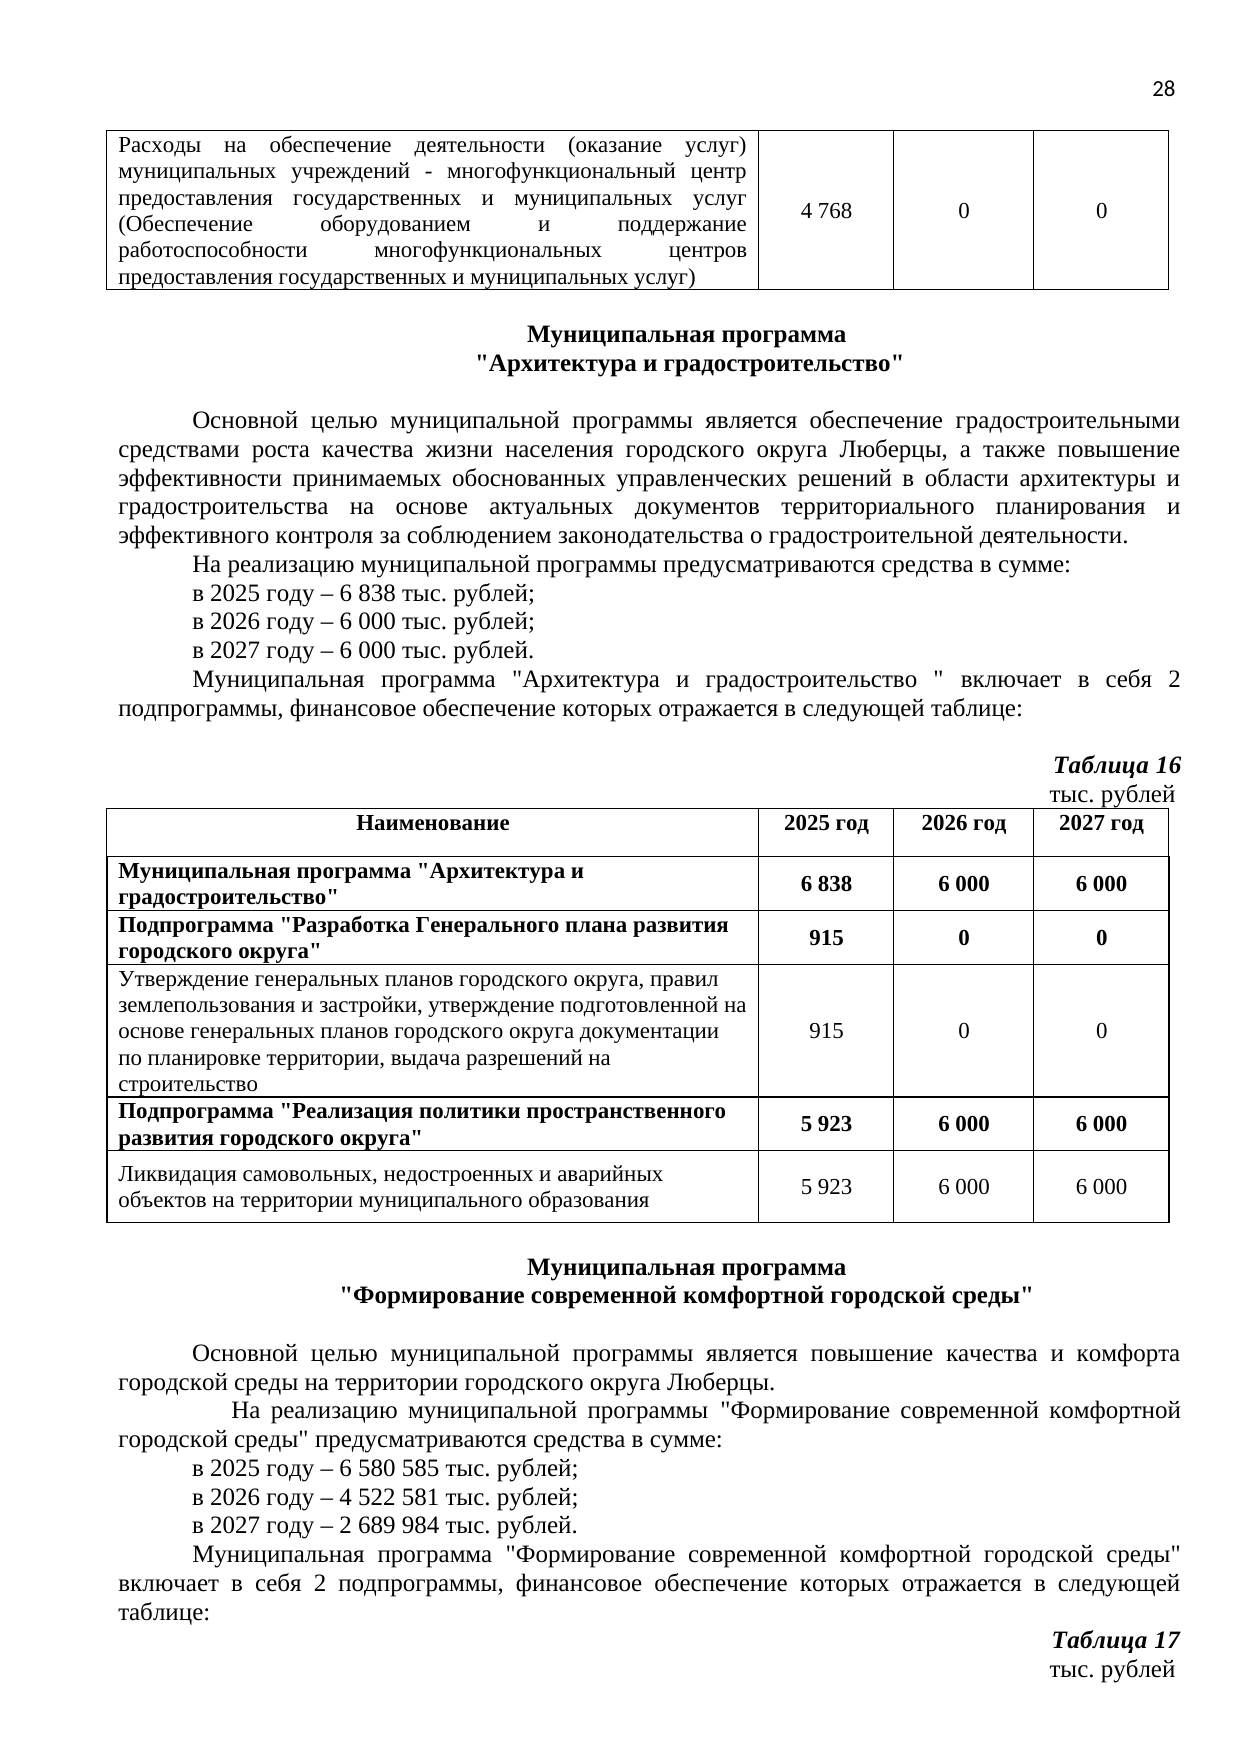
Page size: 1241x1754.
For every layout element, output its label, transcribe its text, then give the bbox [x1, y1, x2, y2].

table_cell 6 000 [1034, 857, 1168, 910]
text Муниципальная программа [118, 319, 1181, 348]
text Основной целью муниципальной программы является повышение качества и комфорта городской среды на территории городского округа Люберцы. [118, 1338, 1181, 1396]
table_cell 0 [1034, 131, 1168, 289]
table_cell 4 768 [759, 131, 893, 289]
text Таблица 17 [118, 1626, 1181, 1654]
table_cell 6 000 [894, 1151, 1033, 1222]
text "Архитектура и градостроительство" [118, 348, 1181, 376]
text На реализацию муниципальной программы предусматриваются средства в сумме: [118, 549, 1181, 578]
table_cell 6 000 [1034, 1098, 1168, 1150]
table_cell 6 000 [1034, 1151, 1168, 1222]
table_cell 5 923 [759, 1151, 893, 1222]
table_cell Муниципальная программа "Архитектура и градостроительство" [108, 857, 758, 910]
text На реализацию муниципальной программы "Формирование современной комфортной городской среды" предусматриваются средства в сумме: [118, 1396, 1181, 1453]
text в 2026 году – 6 000 тыс. рублей; [118, 606, 1181, 635]
text Муниципальная программа [118, 1252, 1181, 1281]
table_cell 0 [894, 131, 1033, 289]
table_header 2027 год [1034, 809, 1168, 856]
text в 2026 году – 4 522 581 тыс. рублей; [118, 1482, 1181, 1511]
text тыс. рублей [118, 779, 1181, 808]
table_cell 6 000 [894, 857, 1033, 910]
text Таблица 16 [118, 721, 1181, 779]
text в 2027 году – 6 000 тыс. рублей. [118, 635, 1181, 664]
text Основной целью муниципальной программы является обеспечение градостроительными средствами роста качества жизни населения городского округа Люберцы, а также повышение эффективности принимаемых обоснованных управленческих решений в области архитектуры и градостроительства на основе актуальных документов территориального планирования и эффективного контроля за соблюдением законодательства о градостроительной деятельности. [118, 405, 1181, 549]
table_cell Расходы на обеспечение деятельности (оказание услуг) муниципальных учреждений - многофункциональный центр предоставления государственных и муниципальных услуг (Обеспечение оборудованием и поддержание работоспособности многофункциональных центров предоставления государственных и муниципальных услуг) [107, 131, 758, 289]
text в 2025 году – 6 838 тыс. рублей; [118, 578, 1181, 606]
table_cell 5 923 [759, 1098, 893, 1150]
table_header 2026 год [894, 809, 1033, 856]
text тыс. рублей [118, 1654, 1181, 1683]
table_cell 0 [1034, 911, 1168, 963]
text Муниципальная программа "Формирование современной комфортной городской среды" включает в себя 2 подпрограммы, финансовое обеспечение которых отражается в следующей таблице: [118, 1539, 1181, 1626]
text "Формирование современной комфортной городской среды" [118, 1281, 1181, 1309]
table_header 2025 год [759, 809, 893, 856]
text Муниципальная программа "Архитектура и градостроительство " включает в себя 2 подпрограммы, финансовое обеспечение которых отражается в следующей таблице: [118, 664, 1181, 721]
table_cell 6 000 [894, 1098, 1033, 1150]
table_cell 915 [759, 965, 893, 1096]
table_cell Подпрограмма "Реализация политики пространственного развития городского округа" [108, 1098, 758, 1150]
text в 2027 году – 2 689 984 тыс. рублей. [118, 1511, 1181, 1539]
table_cell 0 [894, 965, 1033, 1096]
table_cell 0 [894, 911, 1033, 963]
table_cell 6 838 [759, 857, 893, 910]
table_cell Ликвидация самовольных, недостроенных и аварийных объектов на территории муниципального образования [108, 1151, 758, 1222]
table_cell 0 [1034, 965, 1168, 1096]
table_cell Утверждение генеральных планов городского округа, правил землепользования и застройки, утверждение подготовленной на основе генеральных планов городского округа документации по планировке территории, выдача разрешений на строительство [108, 965, 758, 1096]
text в 2025 году – 6 580 585 тыс. рублей; [118, 1453, 1181, 1482]
table_cell Подпрограмма "Разработка Генерального плана развития городского округа" [108, 911, 758, 963]
table_header Наименование [107, 809, 758, 856]
table_cell 915 [759, 911, 893, 963]
